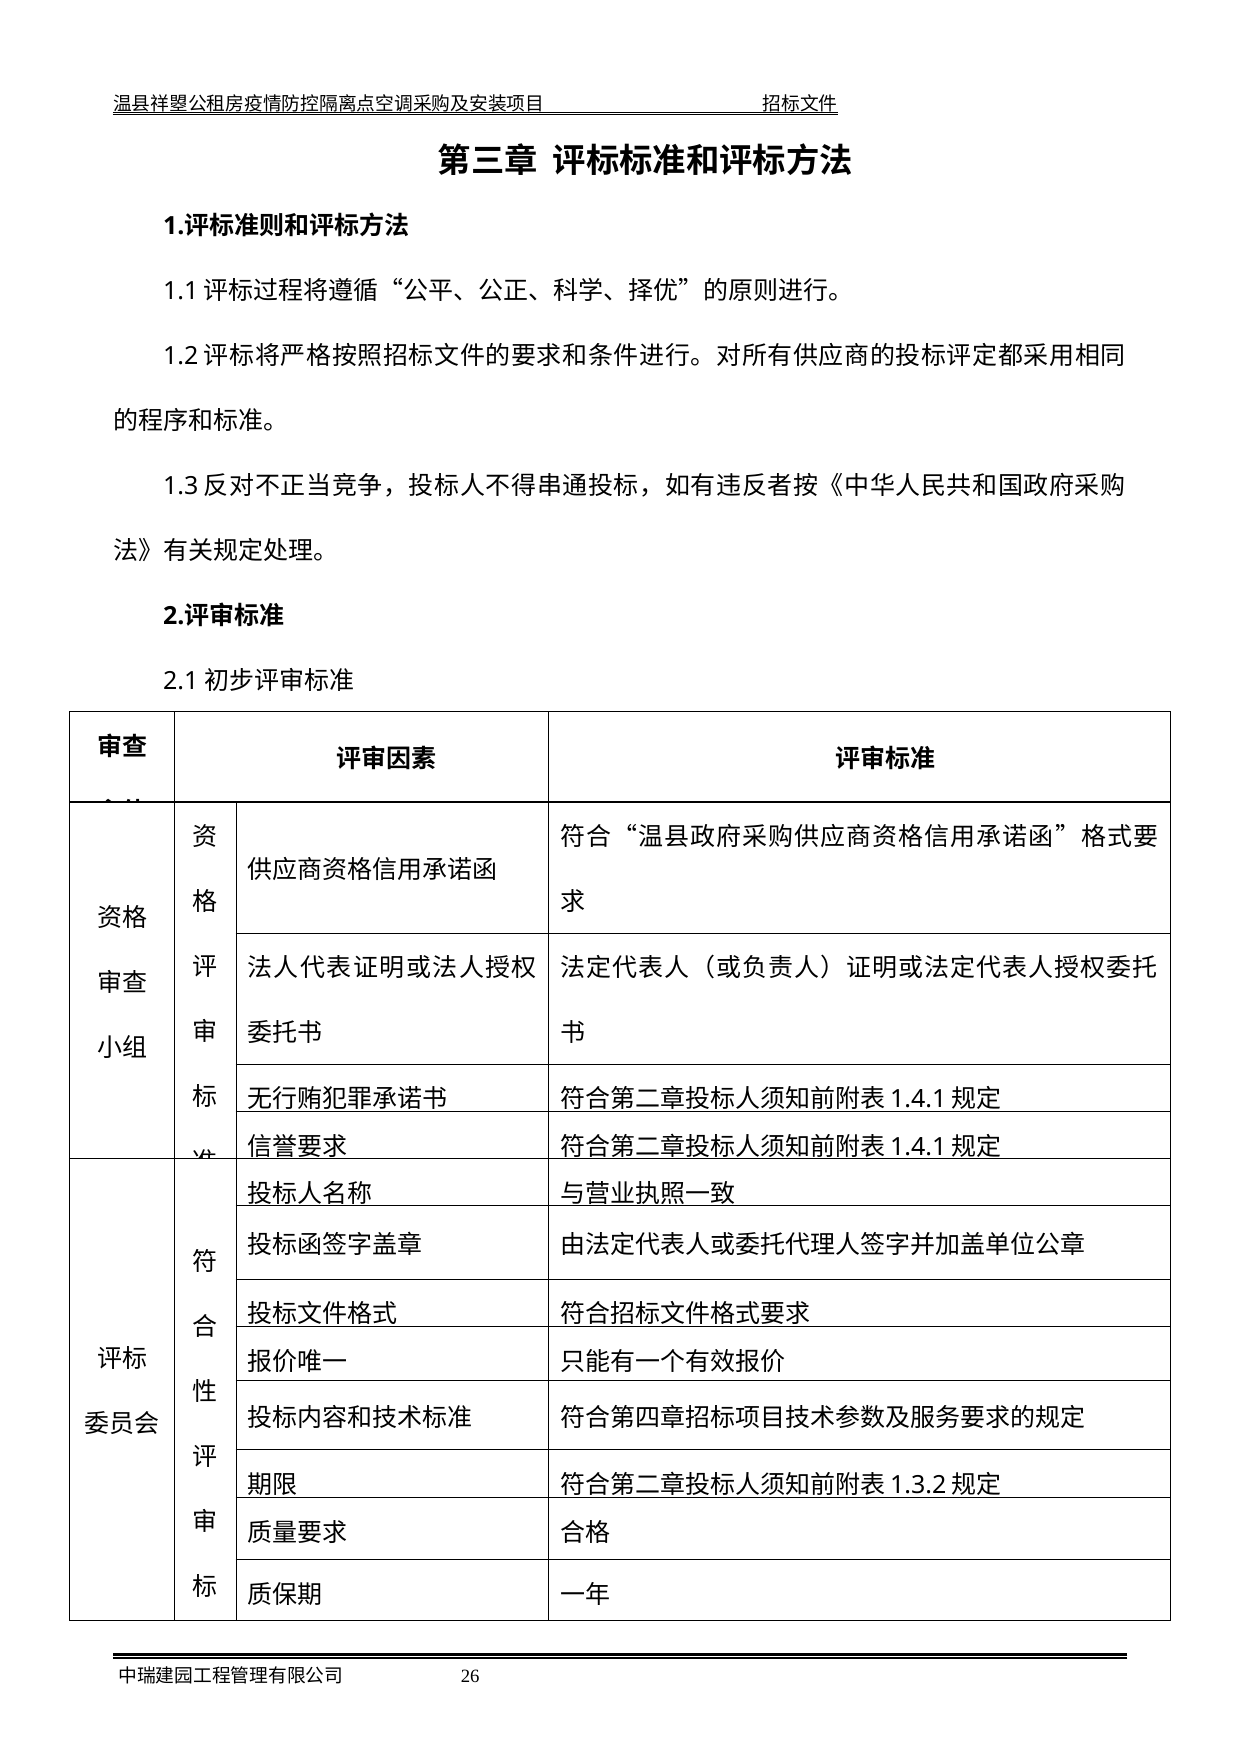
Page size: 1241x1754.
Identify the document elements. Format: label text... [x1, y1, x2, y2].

table_cell 符合第二章投标人须知前附表1.4.1规定 [549, 1065, 1170, 1111]
table_header 评审因素 [175, 712, 548, 801]
table_cell 质保期 [237, 1560, 548, 1620]
table_header 审查 主体 [70, 712, 174, 801]
text 1.评标准则和评标方法 [113, 191, 1127, 256]
table_cell 只能有一个有效报价 [549, 1327, 1170, 1380]
text 2.评审标准 [113, 581, 1127, 646]
table_cell 投标人名称 [237, 1159, 548, 1205]
table_cell 合格 [549, 1498, 1170, 1559]
table_cell 符合第四章招标项目技术参数及服务要求的规定 [549, 1381, 1170, 1449]
table_cell 评标 委员会 [70, 1159, 174, 1620]
table_cell 符合招标文件格式要求 [549, 1280, 1170, 1326]
text 1.1评标过程将遵循“公平、公正、科学、择优”的原则进行。 [113, 256, 1127, 321]
table_header 评审标准 [549, 712, 1170, 801]
text 2.1 初步评审标准 [113, 646, 1127, 711]
table_cell 资 格 评 审 标 准 [175, 803, 236, 1158]
text 1.3反对不正当竞争，投标人不得串通投标，如有违反者按《中华人民共和国政府采购法》有关规定处理。 [113, 451, 1127, 581]
text 第三章 评标标准和评标方法 [113, 126, 1127, 191]
table_cell 符合第二章投标人须知前附表1.4.1规定 [549, 1112, 1170, 1158]
table_cell 投标函签字盖章 [237, 1206, 548, 1278]
table_cell 投标文件格式 [237, 1280, 548, 1326]
table_cell 与营业执照一致 [549, 1159, 1170, 1205]
text 1.2评标将严格按照招标文件的要求和条件进行。对所有供应商的投标评定都采用相同的程序和标准。 [113, 321, 1127, 451]
table_cell 期限 [237, 1450, 548, 1497]
table_cell 符 合 性 评 审 标 准 [175, 1159, 236, 1620]
table_cell 资格 审查 小组 [70, 803, 174, 1158]
table_cell 符合第二章投标人须知前附表1.3.2规定 [549, 1450, 1170, 1497]
table_cell 报价唯一 [237, 1327, 548, 1380]
table_cell 质量要求 [237, 1498, 548, 1559]
table_cell 信誉要求 [237, 1112, 548, 1158]
table_cell 法定代表人（或负责人）证明或法定代表人授权委托书 [549, 934, 1170, 1063]
table_cell 法人代表证明或法人授权委托书 [237, 934, 548, 1063]
table_cell 供应商资格信用承诺函 [237, 803, 548, 932]
table_cell 由法定代表人或委托代理人签字并加盖单位公章 [549, 1206, 1170, 1278]
table_cell 符合“温县政府采购供应商资格信用承诺函”格式要求 [549, 803, 1170, 932]
table_cell 无行贿犯罪承诺书 [237, 1065, 548, 1111]
table_cell 一年 [549, 1560, 1170, 1620]
table_cell 投标内容和技术标准 [237, 1381, 548, 1449]
